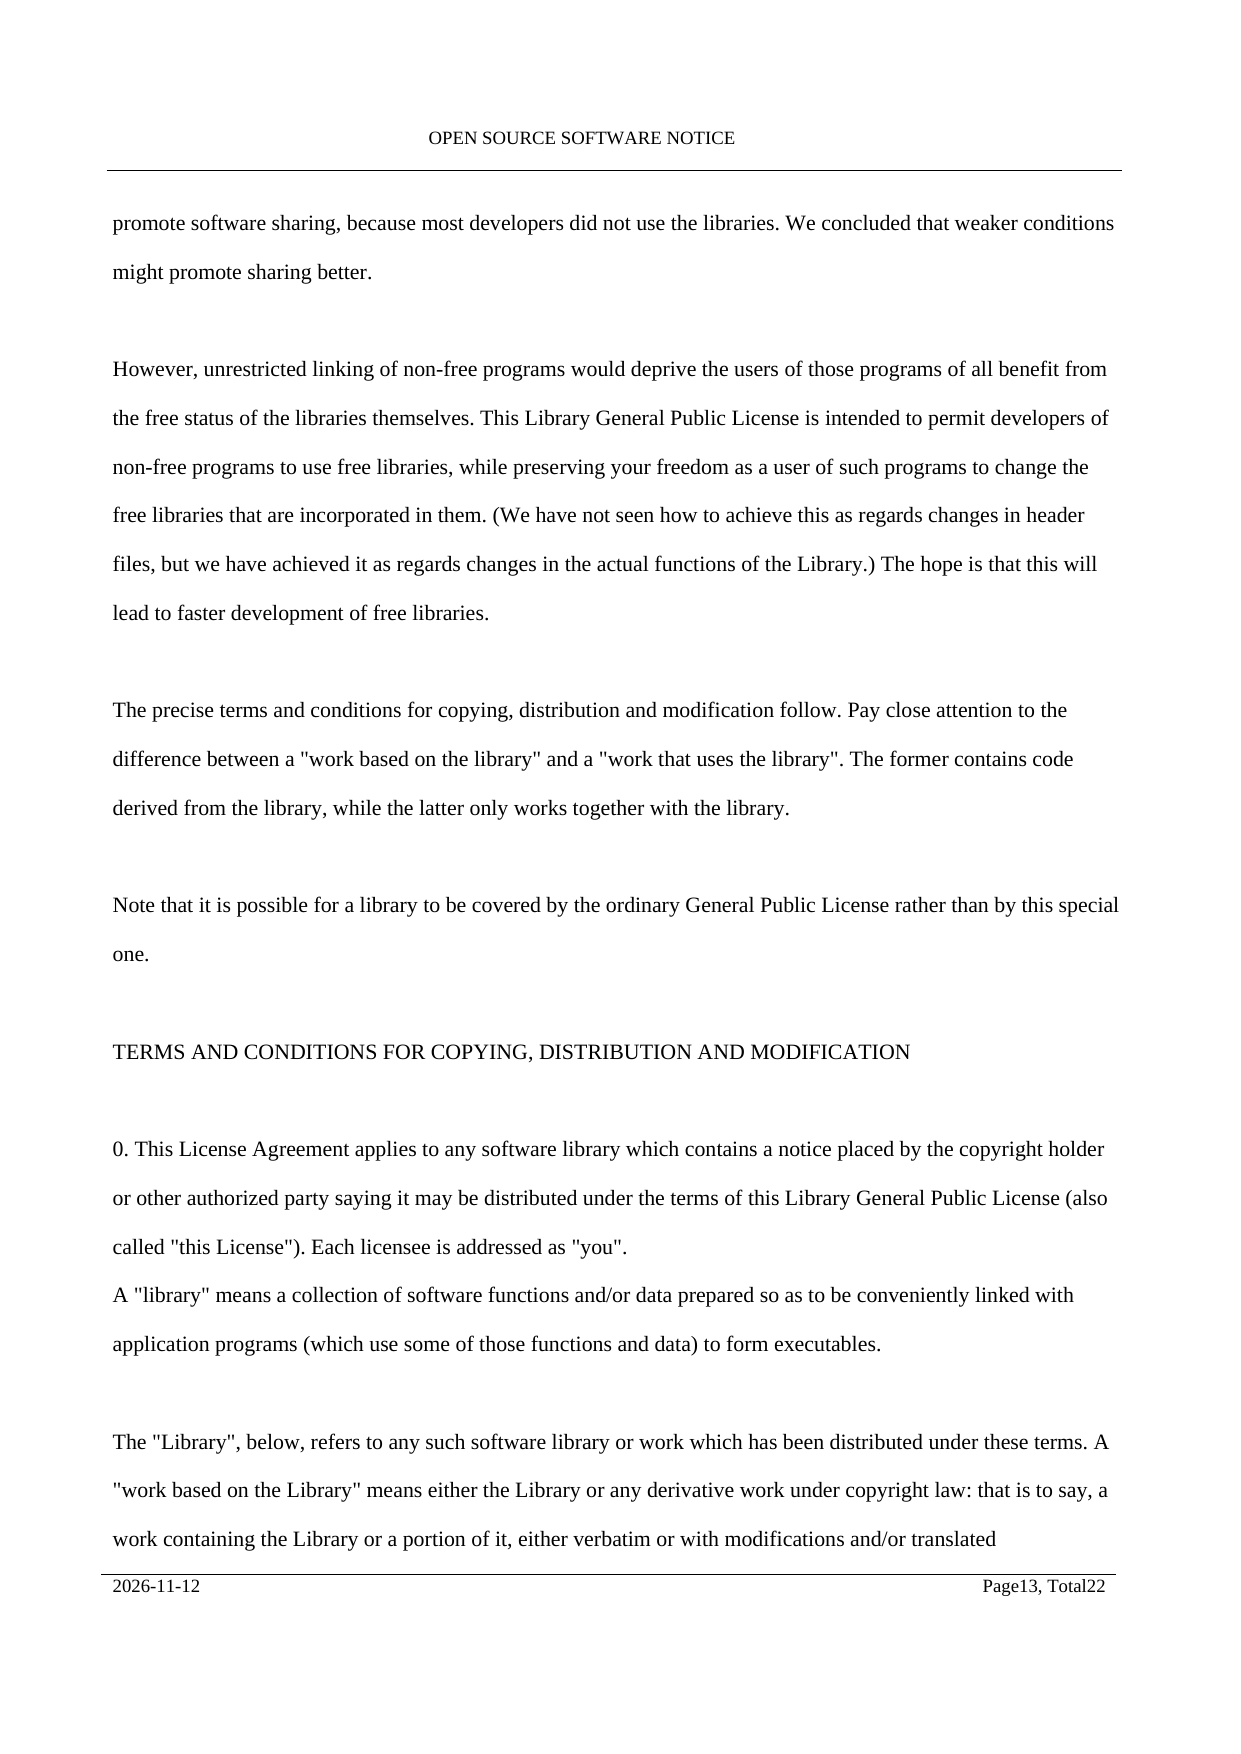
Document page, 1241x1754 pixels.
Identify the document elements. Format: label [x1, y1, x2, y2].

text [112, 206, 1128, 1555]
